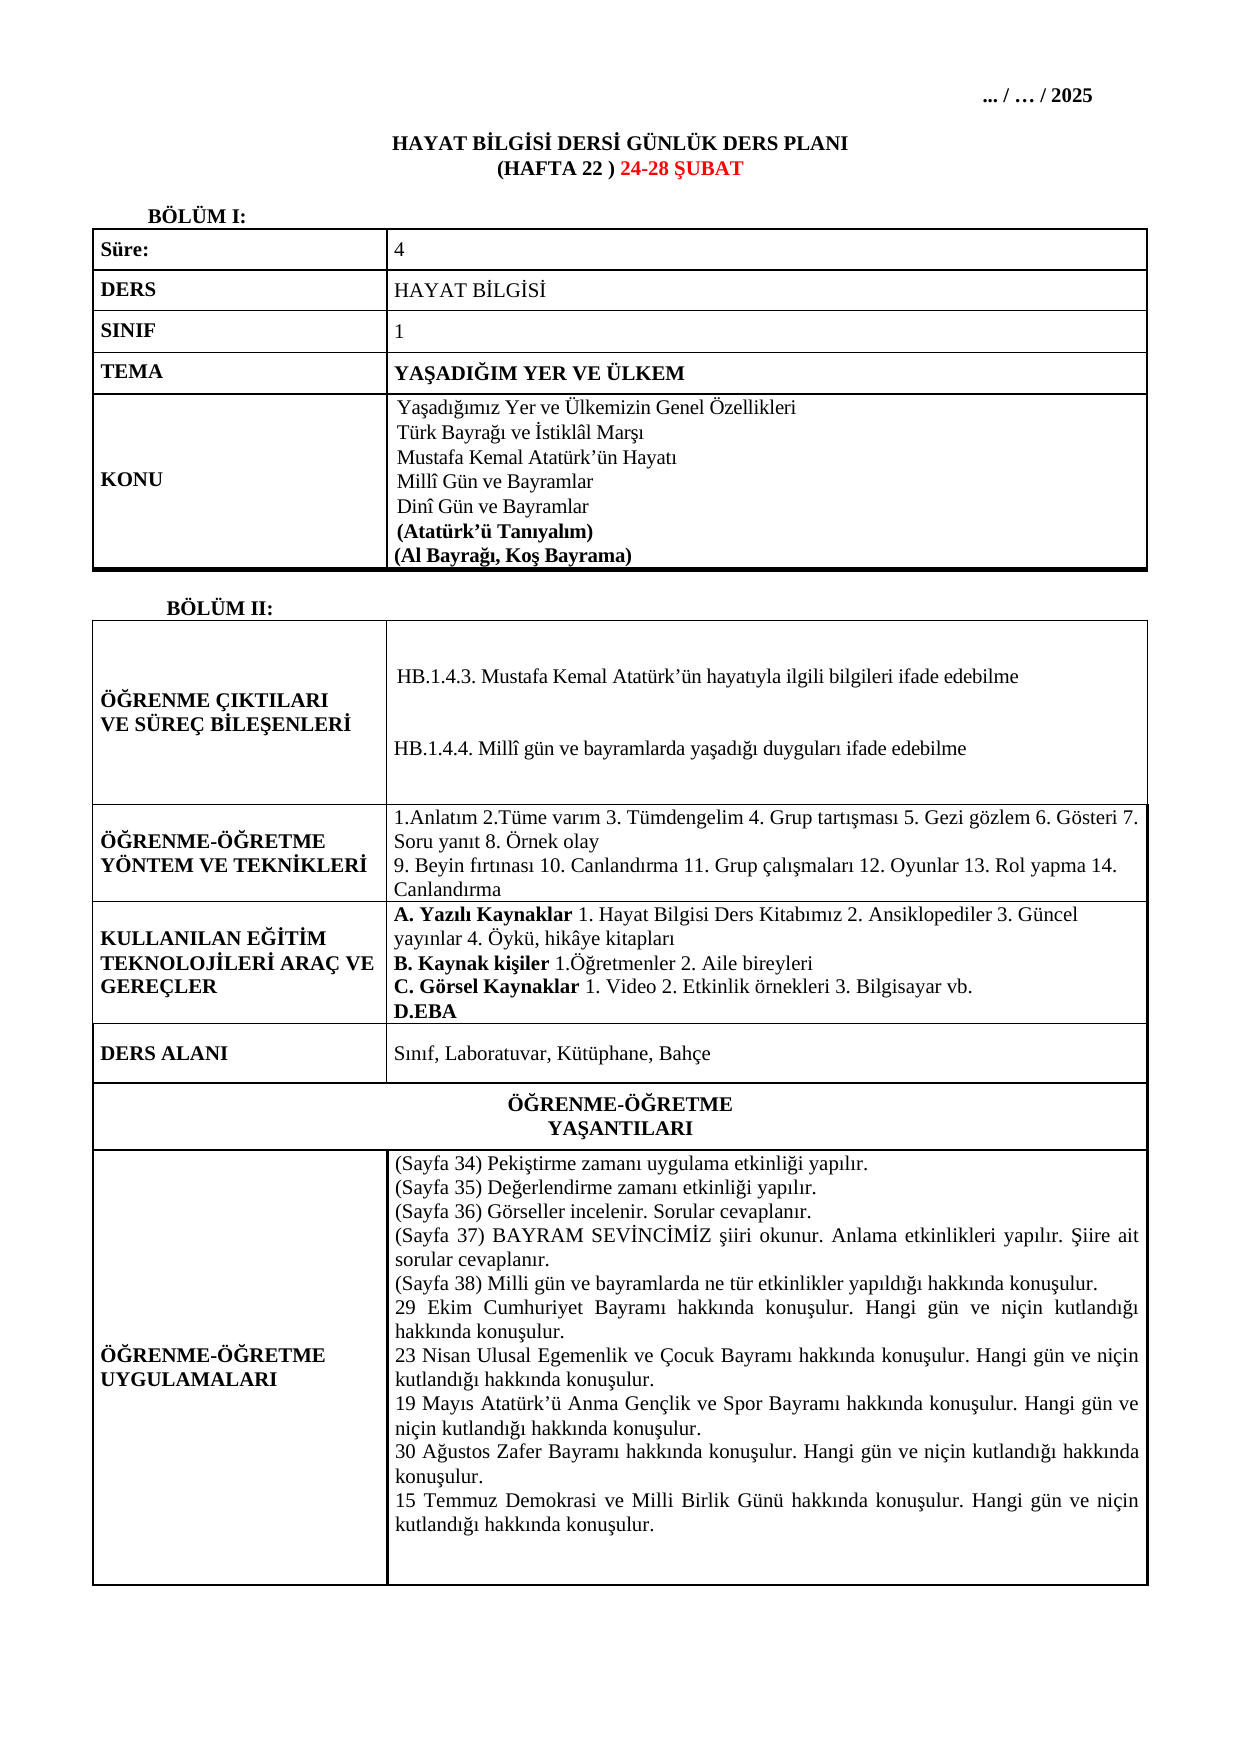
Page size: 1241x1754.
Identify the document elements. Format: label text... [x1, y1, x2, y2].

table_cell Yaşadığımız Yer ve Ülkemizin Genel Özellikleri Türk Bayrağı ve İstiklâl Marşı Mustafa Kemal Atatürk’ün Hayatı Millî Gün ve Bayramlar Dinî Gün ve Bayramlar (Atatürk’ü Tanıyalım) (Al Bayrağı, Koş Bayrama) [388, 395, 1146, 567]
table_cell SINIF [94, 311, 386, 352]
table_cell DERS [94, 271, 386, 310]
table_cell DERS ALANI [94, 1024, 386, 1082]
table_header Süre: [94, 230, 386, 269]
table_cell ÖĞRENME-ÖĞRETME YÖNTEM VE TEKNİKLERİ [93, 805, 386, 901]
table_cell KONU [94, 395, 386, 567]
table_header ÖĞRENME ÇIKTILARI VE SÜREÇ BİLEŞENLERİ [93, 621, 386, 804]
text (HAFTA 22 ) 24-28 ŞUBAT [148, 155, 1093, 179]
text ... / … / 2025 [148, 83, 1093, 107]
table_cell TEMA [94, 353, 386, 393]
table_cell 1.Anlatım 2.Tüme varım 3. Tümdengelim 4. Grup tartışması 5. Gezi gözlem 6. Gösteri 7. Soru yanıt 8. Örnek olay 9. Beyin fırtınası 10. Canlandırma 11. Grup çalışmaları 12. Oyunlar 13. Rol yapma 14. Canlandırma [387, 805, 1146, 901]
table_header 4 [388, 230, 1146, 269]
table_cell A. Yazılı Kaynaklar 1. Hayat Bilgisi Ders Kitabımız 2. Ansiklopediler 3. Güncel yayınlar 4. Öykü, hikâye kitapları B. Kaynak kişiler 1.Öğretmenler 2. Aile bireyleri C. Görsel Kaynaklar 1. Video 2. Etkinlik örnekleri 3. Bilgisayar vb. D.EBA [387, 902, 1146, 1023]
text BÖLÜM II: [148, 596, 1093, 619]
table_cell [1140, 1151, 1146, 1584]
text HAYAT BİLGİSİ DERSİ GÜNLÜK DERS PLANI [148, 131, 1093, 155]
table_cell ÖĞRENME-ÖĞRETME YAŞANTILARI [94, 1084, 1146, 1149]
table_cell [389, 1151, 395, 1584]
table_cell Sınıf, Laboratuvar, Kütüphane, Bahçe [387, 1024, 1146, 1082]
table_cell HAYAT BİLGİSİ [388, 271, 1146, 310]
table_header HB.1.4.3. Mustafa Kemal Atatürk’ün hayatıyla ilgili bilgileri ifade edebilme HB.1.4.4. Millî gün ve bayramlarda yaşadığı duyguları ifade edebilme [387, 621, 1147, 804]
table_cell 1 [388, 311, 1146, 352]
table_cell YAŞADIĞIM YER VE ÜLKEM [388, 353, 1146, 393]
text BÖLÜM I: [148, 203, 1093, 228]
table_cell KULLANILAN EĞİTİM TEKNOLOJİLERİ ARAÇ VE GEREÇLER [93, 902, 386, 1023]
table_cell ÖĞRENME-ÖĞRETME UYGULAMALARI [94, 1151, 386, 1584]
